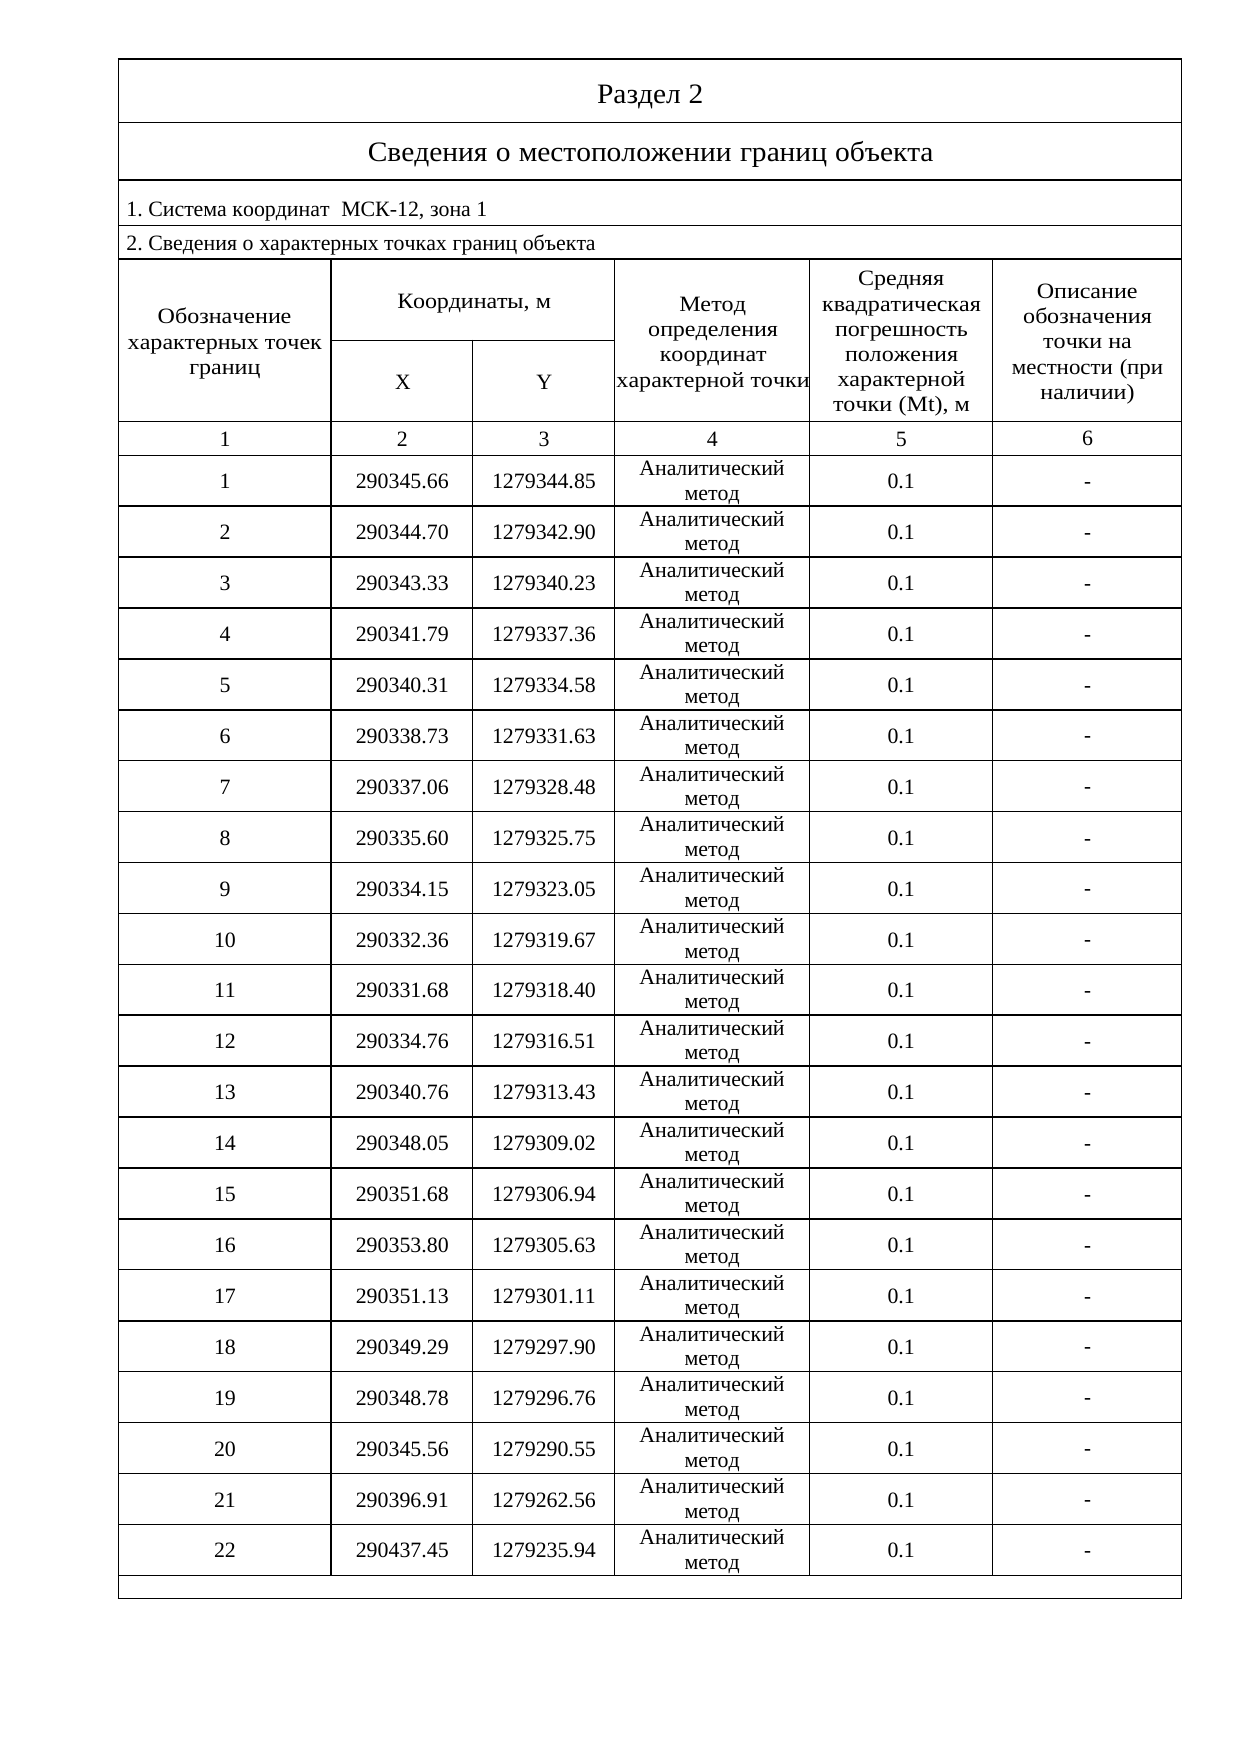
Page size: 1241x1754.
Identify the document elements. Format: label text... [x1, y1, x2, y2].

table_cell 290348.05 [332, 1118, 472, 1167]
table_cell 290351.68 [332, 1169, 472, 1218]
table_cell Аналитический метод [615, 558, 809, 607]
table_cell - [993, 812, 1181, 861]
table_cell 18 [119, 1322, 330, 1371]
table_cell 0.1 [810, 609, 992, 658]
table_cell - [993, 965, 1181, 1014]
table_cell 1 [119, 422, 330, 454]
table_cell 0.1 [810, 1118, 992, 1167]
table_cell 1279313.43 [473, 1067, 614, 1116]
table_cell 6 [119, 711, 330, 760]
table_cell - [993, 1067, 1181, 1116]
table_cell 1279262.56 [473, 1474, 614, 1524]
table_cell 290334.76 [332, 1016, 472, 1065]
table_cell 1279235.94 [473, 1525, 614, 1574]
table_cell Координаты, м [332, 260, 614, 339]
table_cell Аналитический метод [615, 1322, 809, 1371]
table_cell 3 [119, 558, 330, 607]
table_cell 1279309.02 [473, 1118, 614, 1167]
table_cell - [993, 1220, 1181, 1269]
table_cell Аналитический метод [615, 1423, 809, 1472]
table_cell 6 [993, 422, 1181, 454]
table_cell - [993, 558, 1181, 607]
table_cell 3 [473, 422, 614, 454]
table_cell 290353.80 [332, 1220, 472, 1269]
table_cell - [993, 914, 1181, 963]
table_cell 1279301.11 [473, 1270, 614, 1320]
table_cell - [993, 1322, 1181, 1371]
table_cell 1279325.75 [473, 812, 614, 861]
table_cell 0.1 [810, 507, 992, 556]
table_cell 1279340.23 [473, 558, 614, 607]
table_cell 1279290.55 [473, 1423, 614, 1472]
table_cell Аналитический метод [615, 761, 809, 811]
table_cell Аналитический метод [615, 456, 809, 505]
table_cell - [993, 609, 1181, 658]
table_cell 290331.68 [332, 965, 472, 1014]
table_cell 17 [119, 1270, 330, 1320]
table_cell 290334.15 [332, 863, 472, 913]
table_cell Обозначение характерных точек границ [119, 260, 330, 421]
table_cell 0.1 [810, 456, 992, 505]
table_cell 2 [332, 422, 472, 454]
table_cell Метод определения координат характерной точки [615, 260, 809, 421]
table_cell 0.1 [810, 660, 992, 709]
table_cell 0.1 [810, 1169, 992, 1218]
table_cell Описание обозначения точки на местности (при наличии) [993, 260, 1181, 421]
table_cell 2 [119, 507, 330, 556]
table_cell [119, 1576, 1181, 1598]
table_cell - [993, 761, 1181, 811]
table_cell 2. Сведения о характерных точках границ объекта [119, 226, 1181, 258]
table_cell 21 [119, 1474, 330, 1524]
table_cell - [993, 1372, 1181, 1422]
table_cell Аналитический метод [615, 812, 809, 861]
table_cell 0.1 [810, 558, 992, 607]
table_cell 4 [615, 422, 809, 454]
table_cell 10 [119, 914, 330, 963]
table_cell 290341.79 [332, 609, 472, 658]
table_cell 1279297.90 [473, 1322, 614, 1371]
table_cell - [993, 1016, 1181, 1065]
table_cell 11 [119, 965, 330, 1014]
table_cell 5 [810, 422, 992, 454]
table_cell 1279334.58 [473, 660, 614, 709]
table_cell 0.1 [810, 914, 992, 963]
table_cell X [332, 341, 472, 421]
table_cell 1 [119, 456, 330, 505]
table_cell 290332.36 [332, 914, 472, 963]
table_cell - [993, 1474, 1181, 1524]
table_cell Аналитический метод [615, 1169, 809, 1218]
table_cell Аналитический метод [615, 965, 809, 1014]
table_cell 0.1 [810, 863, 992, 913]
table_cell 0.1 [810, 711, 992, 760]
table_cell 290396.91 [332, 1474, 472, 1524]
table_cell 19 [119, 1372, 330, 1422]
table_cell 22 [119, 1525, 330, 1574]
table_cell Аналитический метод [615, 1067, 809, 1116]
table_cell 290349.29 [332, 1322, 472, 1371]
table_cell 290335.60 [332, 812, 472, 861]
table_cell Аналитический метод [615, 609, 809, 658]
table_cell 0.1 [810, 812, 992, 861]
table_cell - [993, 1270, 1181, 1320]
table_cell Сведения о местоположении границ объекта [119, 123, 1181, 179]
table_cell Аналитический метод [615, 507, 809, 556]
table_cell - [993, 456, 1181, 505]
table_cell Аналитический метод [615, 1220, 809, 1269]
table_cell 1279344.85 [473, 456, 614, 505]
table_cell Аналитический метод [615, 1525, 809, 1574]
table_cell Аналитический метод [615, 1118, 809, 1167]
table_cell 14 [119, 1118, 330, 1167]
table_cell 15 [119, 1169, 330, 1218]
table_cell 7 [119, 761, 330, 811]
table_cell Аналитический метод [615, 1474, 809, 1524]
table_cell 1279316.51 [473, 1016, 614, 1065]
table_cell - [993, 711, 1181, 760]
table_cell 290338.73 [332, 711, 472, 760]
table_cell 1279306.94 [473, 1169, 614, 1218]
table_cell Аналитический метод [615, 914, 809, 963]
table_cell Аналитический метод [615, 1016, 809, 1065]
table_cell 4 [119, 609, 330, 658]
table_cell 1279319.67 [473, 914, 614, 963]
table_cell - [993, 660, 1181, 709]
table_cell - [993, 863, 1181, 913]
table_cell 290437.45 [332, 1525, 472, 1574]
table_cell 0.1 [810, 1525, 992, 1574]
table_cell 0.1 [810, 1270, 992, 1320]
table_cell Аналитический метод [615, 1372, 809, 1422]
table_cell 1279342.90 [473, 507, 614, 556]
table_cell Аналитический метод [615, 711, 809, 760]
table_cell - [993, 1118, 1181, 1167]
table_cell 290340.76 [332, 1067, 472, 1116]
table_cell 290340.31 [332, 660, 472, 709]
table_cell Аналитический метод [615, 1270, 809, 1320]
table_cell 0.1 [810, 965, 992, 1014]
table_cell 0.1 [810, 1322, 992, 1371]
table_cell Средняя квадратическая погрешность положения характерной точки (Мt), м [810, 260, 992, 421]
table_header Раздел 2 [119, 60, 1181, 122]
table_cell 0.1 [810, 1067, 992, 1116]
table_cell 0.1 [810, 1372, 992, 1422]
table_cell - [993, 1169, 1181, 1218]
table_cell 1279296.76 [473, 1372, 614, 1422]
table_cell 5 [119, 660, 330, 709]
table_cell 13 [119, 1067, 330, 1116]
table_cell 0.1 [810, 1423, 992, 1472]
table_cell 16 [119, 1220, 330, 1269]
table_cell 12 [119, 1016, 330, 1065]
table_cell 8 [119, 812, 330, 861]
table_cell 1279318.40 [473, 965, 614, 1014]
table_cell 290345.66 [332, 456, 472, 505]
table_cell 0.1 [810, 1016, 992, 1065]
table_cell 1. Система координат МСК-12, зона 1 [119, 181, 1181, 225]
table_cell - [993, 507, 1181, 556]
table_cell 290343.33 [332, 558, 472, 607]
table_cell 0.1 [810, 1474, 992, 1524]
table_cell 1279331.63 [473, 711, 614, 760]
table_cell 290351.13 [332, 1270, 472, 1320]
table_cell 290345.56 [332, 1423, 472, 1472]
table_cell 9 [119, 863, 330, 913]
table_cell - [993, 1423, 1181, 1472]
table_cell Аналитический метод [615, 660, 809, 709]
table_cell 1279337.36 [473, 609, 614, 658]
table_cell 1279328.48 [473, 761, 614, 811]
table_cell 0.1 [810, 761, 992, 811]
table_cell 290348.78 [332, 1372, 472, 1422]
table_cell 290344.70 [332, 507, 472, 556]
table_cell 1279323.05 [473, 863, 614, 913]
table_cell 20 [119, 1423, 330, 1472]
table_cell 0.1 [810, 1220, 992, 1269]
table_cell Y [473, 341, 614, 421]
table_cell 1279305.63 [473, 1220, 614, 1269]
table_cell 290337.06 [332, 761, 472, 811]
table_cell Аналитический метод [615, 863, 809, 913]
table_cell - [993, 1525, 1181, 1574]
